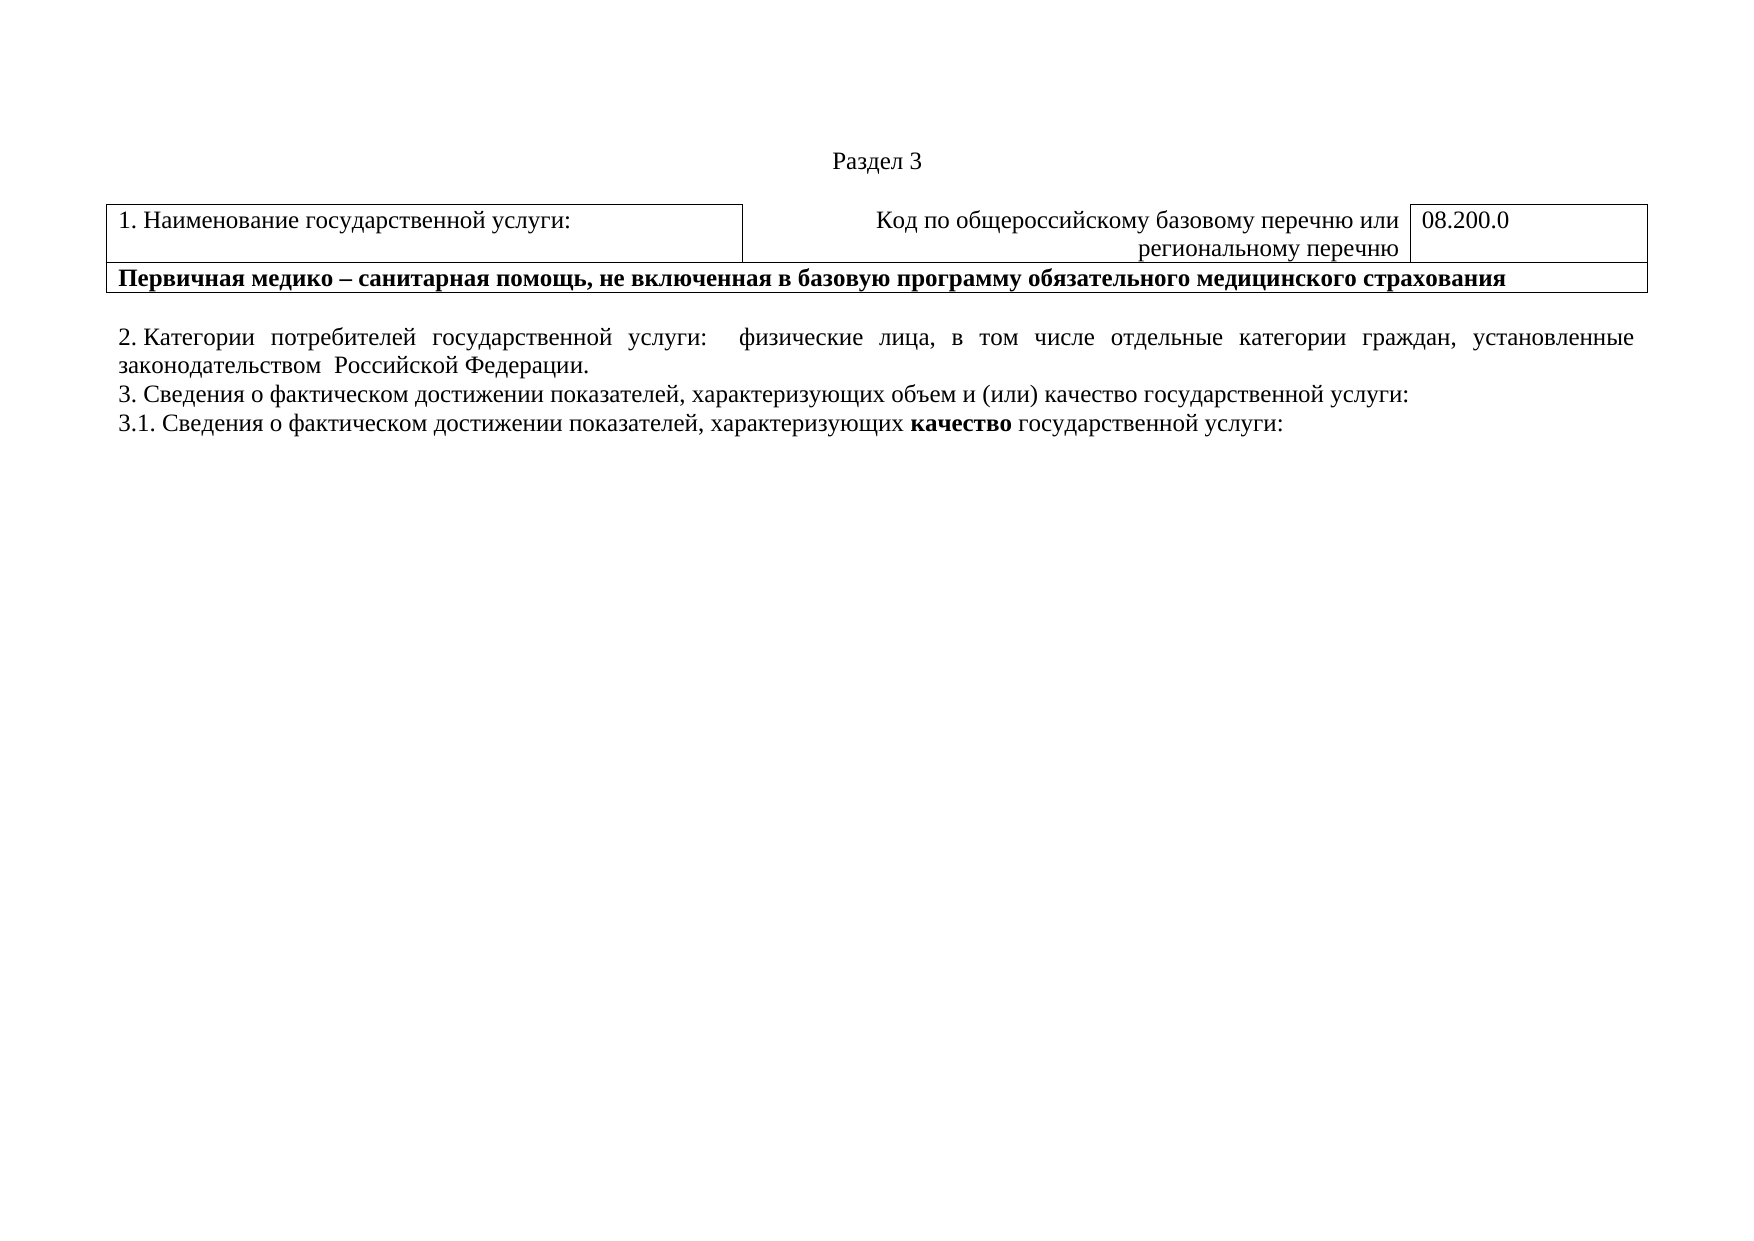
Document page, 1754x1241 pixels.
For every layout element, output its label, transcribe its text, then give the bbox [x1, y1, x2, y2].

table_header 1. Наименование государственной услуги: [107, 205, 742, 262]
table_header Код по общероссийскому базовому перечню или региональному перечню [743, 204, 1410, 262]
text Раздел 3 [118, 146, 1636, 175]
table_cell Первичная медико – санитарная помощь, не включенная в базовую программу обязательного медицинского страхования [107, 263, 1647, 292]
text 3. Сведения о фактическом достижении показателей, характеризующих объем и (или) качество государственной услуги: [118, 379, 1636, 408]
text 3.1. Сведения о фактическом достижении показателей, характеризующих качество государственной услуги: [118, 408, 1636, 437]
table_header 08.200.0 [1411, 205, 1647, 262]
text 2. Категории потребителей государственной услуги: физические лица, в том числе отдельные категории граждан, установленные законодательством Российской Федерации. [118, 322, 1636, 379]
